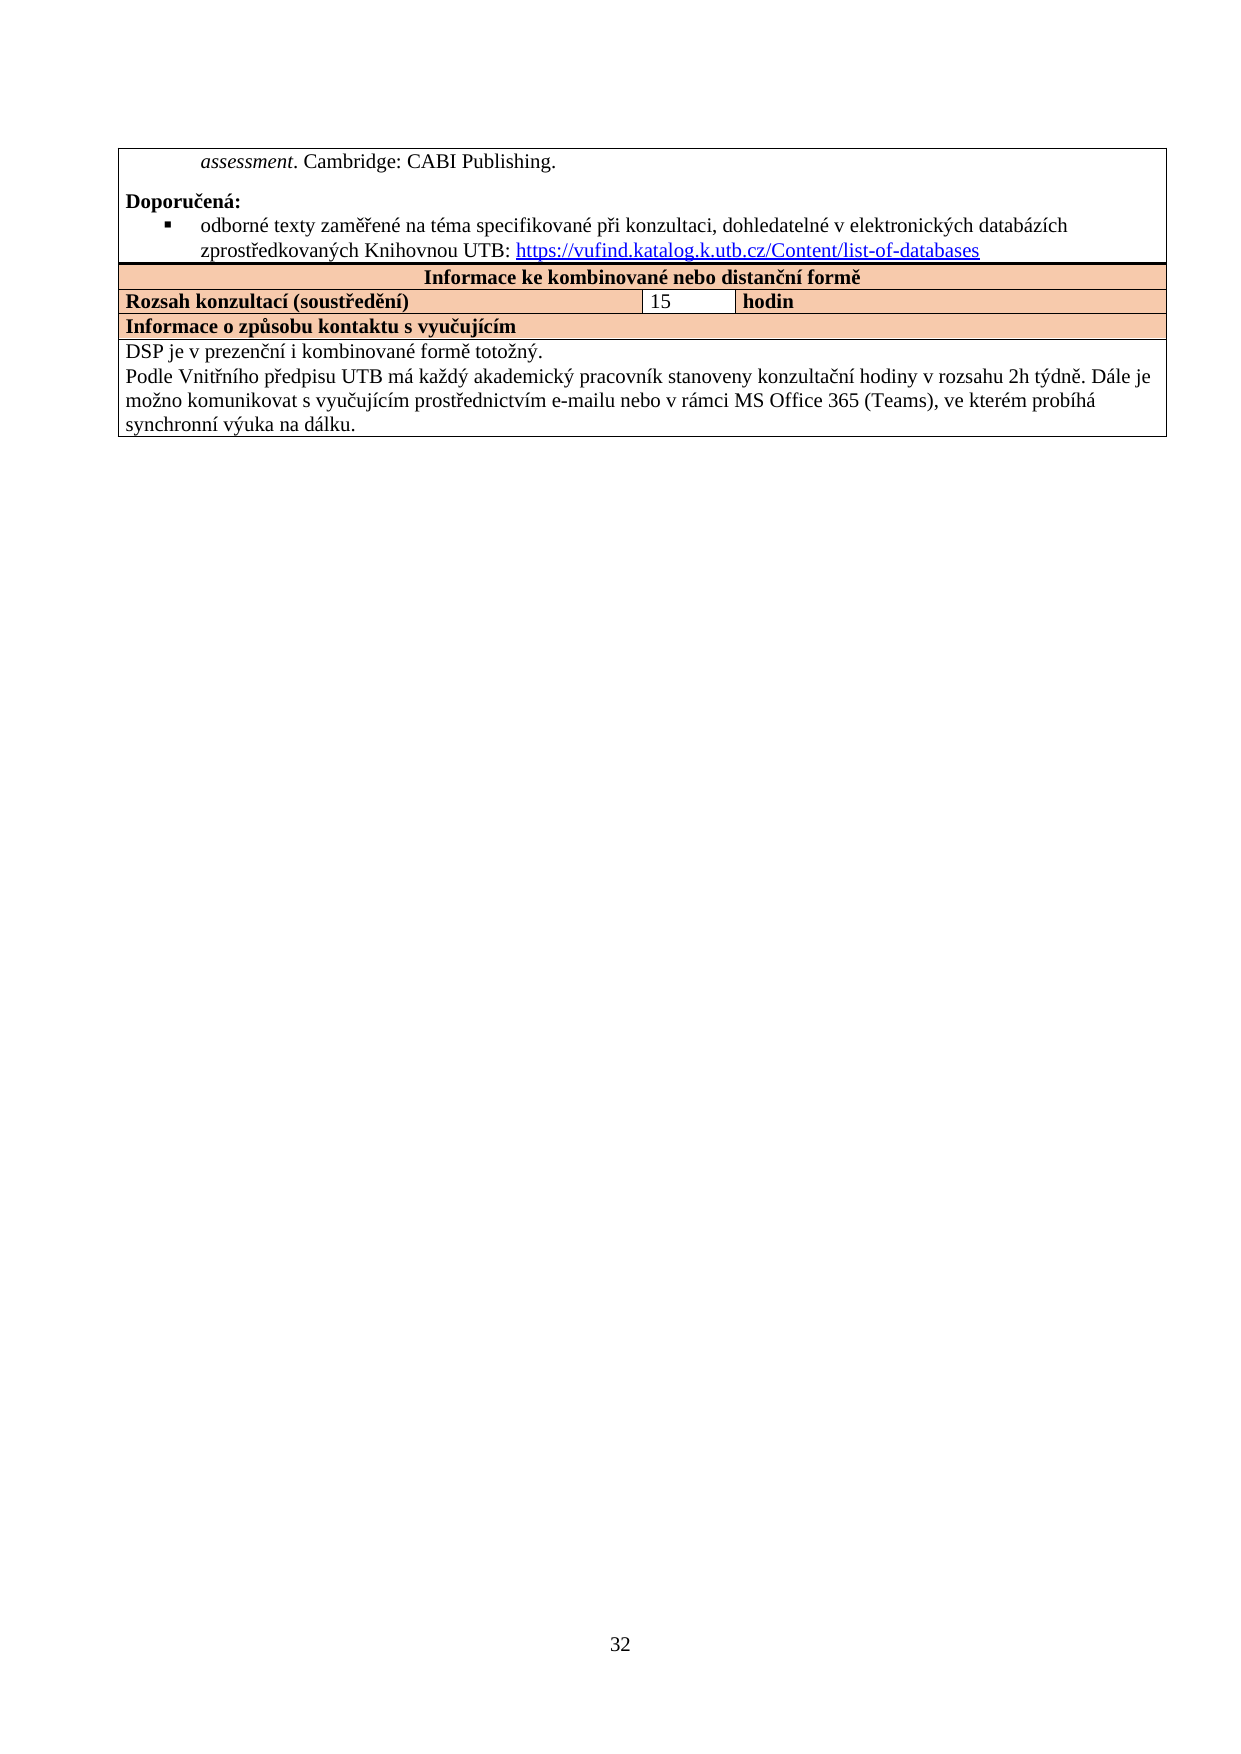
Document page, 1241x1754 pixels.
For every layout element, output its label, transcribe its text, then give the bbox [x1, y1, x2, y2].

table_cell 15 [643, 290, 735, 313]
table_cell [119, 149, 1166, 262]
table_cell Informace o způsobu kontaktu s vyučujícím [119, 314, 1166, 338]
table_cell Informace ke kombinované nebo distanční formě [119, 265, 1166, 289]
table_cell Rozsah konzultací (soustředění) [119, 290, 642, 313]
table_cell DSP je v prezenční i kombinované formě totožný. Podle Vnitřního předpisu UTB má každý akademický pracovník stanoveny konzultační hodiny v rozsahu 2h týdně. Dále je možno komunikovat s vyučujícím prostřednictvím e-mailu nebo v rámci MS Office 365 (Teams), ve kterém probíhá synchronní výuka na dálku. [119, 340, 1166, 436]
table_cell hodin [736, 290, 1166, 313]
